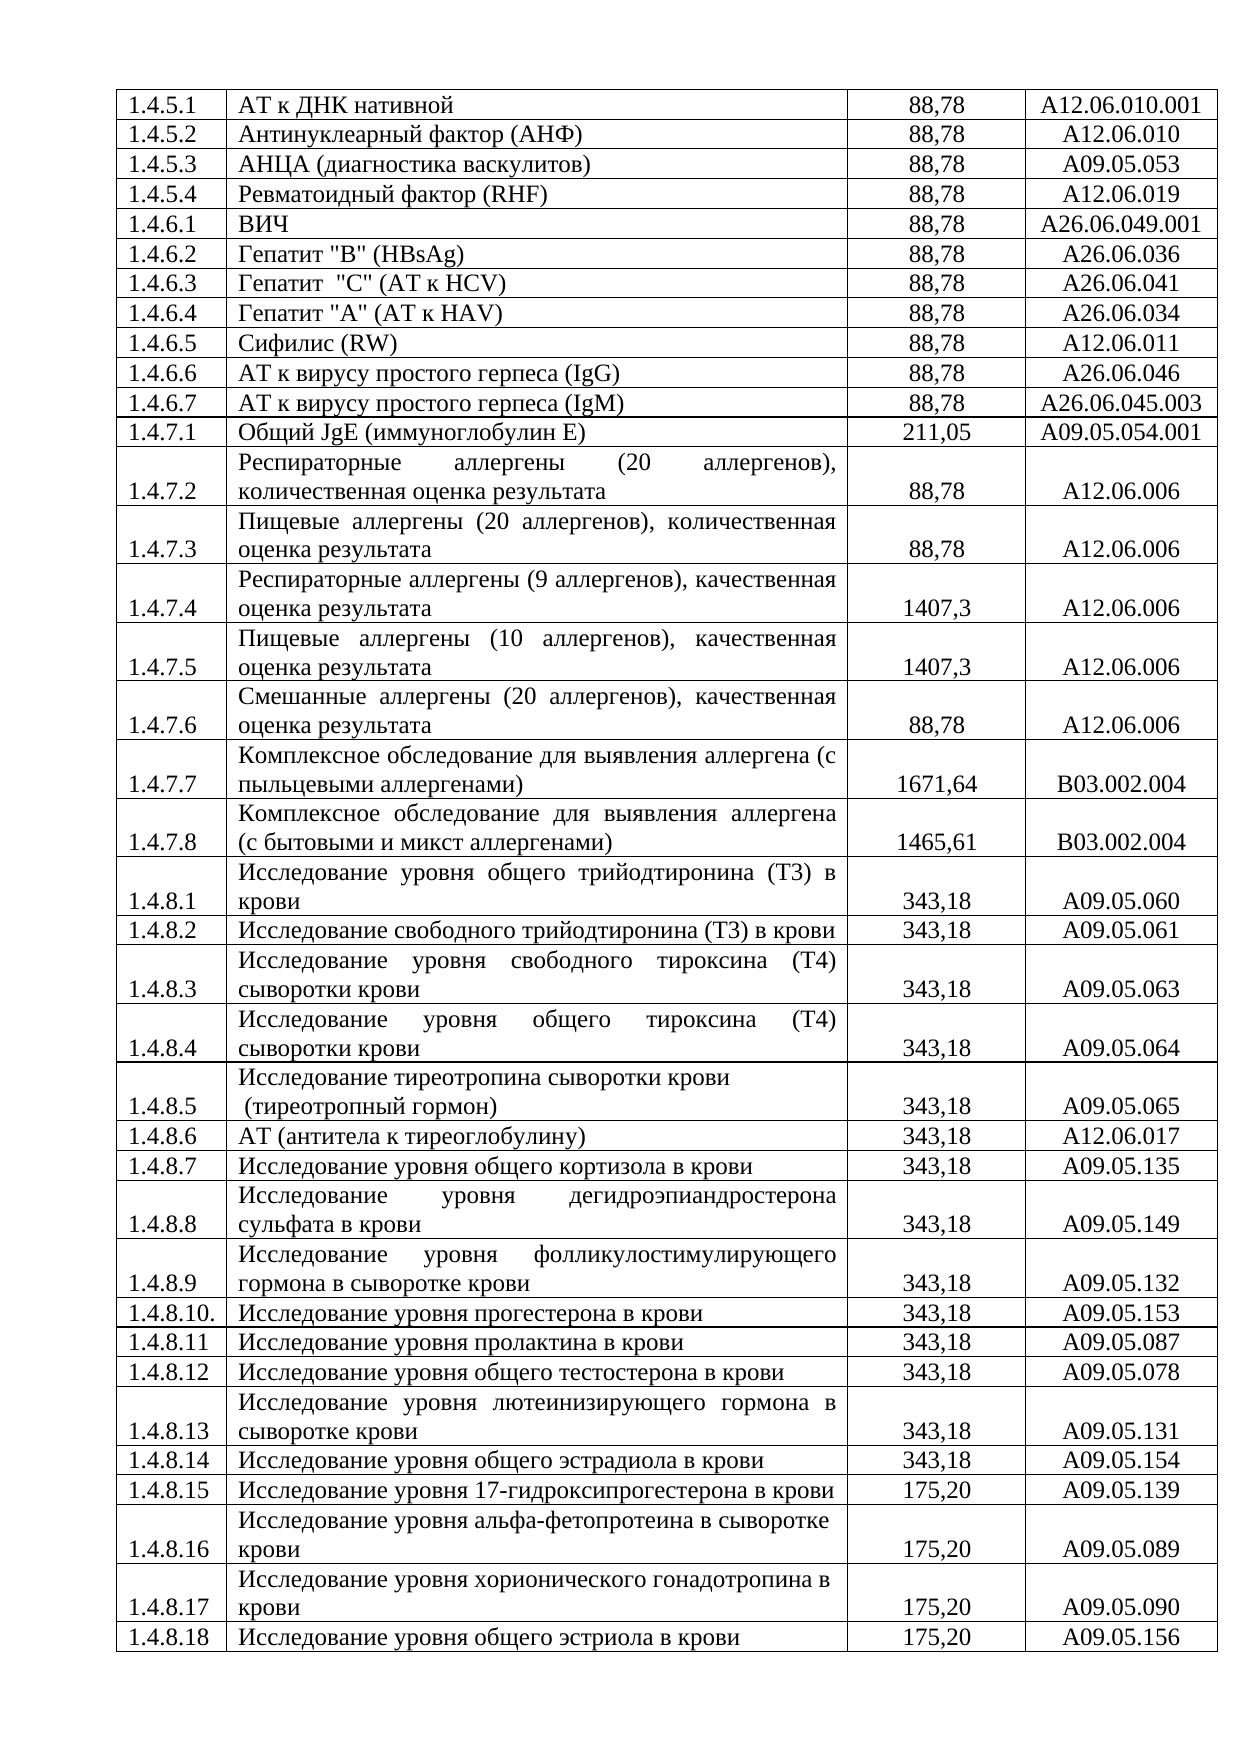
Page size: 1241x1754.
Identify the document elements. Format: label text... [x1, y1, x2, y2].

table_cell 1.4.7.1 [117, 418, 226, 446]
table_cell A09.05.065 [1026, 1063, 1217, 1120]
table_cell A09.05.153 [1026, 1298, 1217, 1326]
table_cell А09.05.139 [1026, 1475, 1217, 1504]
table_cell Респираторные аллергены (20 аллергенов), количественная оценка результата [227, 447, 847, 505]
table_cell 1.4.6.3 [117, 269, 226, 297]
table_cell Общий JgE (иммуноглобулин Е) [227, 418, 847, 446]
table_cell 88,78 [848, 298, 1025, 327]
table_cell A12.06.019 [1026, 179, 1217, 208]
table_cell Исследование уровня дегидроэпиандростерона сульфата в крови [227, 1181, 847, 1238]
table_cell A12.06.010.001 [1026, 90, 1217, 118]
table_cell 1.4.7.6 [117, 681, 226, 739]
table_cell Гепатит "C" (АТ к HCV) [227, 269, 847, 297]
table_cell Исследование уровня хорионического гонадотропина в крови [227, 1564, 847, 1621]
table_cell 343,18 [848, 1446, 1025, 1474]
table_cell 88,78 [848, 681, 1025, 739]
table_cell Исследование уровня лютеинизирующего гормона в сыворотке крови [227, 1387, 847, 1444]
table_cell А12.06.006 [1026, 447, 1217, 505]
table_cell Исследование уровня общего тироксина (Т4) сыворотки крови [227, 1004, 847, 1061]
table_cell 1.4.5.2 [117, 120, 226, 148]
table_cell А09.05.090 [1026, 1564, 1217, 1621]
table_cell А12.06.006 [1026, 506, 1217, 563]
table_cell Пищевые аллергены (20 аллергенов), количественная оценка результата [227, 506, 847, 563]
table_cell 1.4.5.3 [117, 149, 226, 178]
table_cell А12.06.017 [1026, 1121, 1217, 1150]
table_cell 1.4.7.8 [117, 799, 226, 856]
table_cell Пищевые аллергены (10 аллергенов), качественная оценка результата [227, 623, 847, 680]
table_cell A09.05.132 [1026, 1239, 1217, 1297]
table_cell А12.06.006 [1026, 681, 1217, 739]
table_cell 88,78 [848, 149, 1025, 178]
table_cell 343,18 [848, 916, 1025, 944]
table_cell A26.06.049.001 [1026, 209, 1217, 238]
table_cell 1.4.7.4 [117, 564, 226, 622]
table_cell АТ к ДНК нативной [227, 90, 847, 118]
table_cell 1.4.8.3 [117, 945, 226, 1003]
table_cell АТ к вирусу простого герпеса (IgМ) [227, 388, 847, 416]
table_cell 343,18 [848, 945, 1025, 1003]
table_cell 1.4.8.16 [117, 1505, 226, 1563]
table_cell 1.4.6.5 [117, 328, 226, 357]
table_cell 88,78 [848, 209, 1025, 238]
table_cell 1.4.6.6 [117, 358, 226, 387]
table_cell Сифилис (RW) [227, 328, 847, 357]
table_cell A26.06.041 [1026, 269, 1217, 297]
table_cell A12.06.010 [1026, 120, 1217, 148]
table_cell 343,18 [848, 1151, 1025, 1179]
table_cell Исследование уровня 17-гидроксипрогестерона в крови [227, 1475, 847, 1504]
table_cell 88,78 [848, 358, 1025, 387]
table_cell Исследование уровня общего трийодтиронина (Т3) в крови [227, 857, 847, 914]
table_cell Исследование уровня пролактина в крови [227, 1328, 847, 1356]
table_cell 1.4.8.5 [117, 1063, 226, 1120]
table_cell 1.4.6.7 [117, 388, 226, 416]
table_cell 88,78 [848, 506, 1025, 563]
table_cell Исследование уровня свободного тироксина (Т4) сыворотки крови [227, 945, 847, 1003]
table_cell A09.05.131 [1026, 1387, 1217, 1444]
table_cell 175,20 [848, 1475, 1025, 1504]
table_cell A26.06.034 [1026, 298, 1217, 327]
table_cell Исследование уровня прогестерона в крови [227, 1298, 847, 1326]
table_cell 343,18 [848, 1298, 1025, 1326]
table_cell A09.05.078 [1026, 1357, 1217, 1386]
table_cell 343,18 [848, 1004, 1025, 1061]
table_cell 1.4.6.2 [117, 239, 226, 267]
table_cell A09.05.063 [1026, 945, 1217, 1003]
table_cell 88,78 [848, 120, 1025, 148]
table_cell 343,18 [848, 857, 1025, 914]
table_cell 1.4.8.4 [117, 1004, 226, 1061]
table_cell Комплексное обследование для выявления аллергена (с бытовыми и микст аллергенами) [227, 799, 847, 856]
table_cell 343,18 [848, 1387, 1025, 1444]
table_cell A09.05.087 [1026, 1328, 1217, 1356]
table_cell Исследование тиреотропина сыворотки крови (тиреотропный гормон) [227, 1063, 847, 1120]
table_cell 1.4.7.5 [117, 623, 226, 680]
table_cell A26.06.036 [1026, 239, 1217, 267]
table_cell Гепатит "В" (HBsAg) [227, 239, 847, 267]
table_cell A09.05.053 [1026, 149, 1217, 178]
table_cell A09.05.064 [1026, 1004, 1217, 1061]
table_cell 1.4.8.17 [117, 1564, 226, 1621]
table_cell 175,20 [848, 1505, 1025, 1563]
table_cell 1.4.8.7 [117, 1151, 226, 1179]
table_cell 343,18 [848, 1357, 1025, 1386]
table_cell 1.4.8.9 [117, 1239, 226, 1297]
table_cell А09.05.089 [1026, 1505, 1217, 1563]
table_cell 175,20 [848, 1622, 1025, 1651]
table_cell 1.4.8.10. [117, 1298, 226, 1326]
table_cell Исследование уровня общего эстрадиола в крови [227, 1446, 847, 1474]
table_cell 343,18 [848, 1121, 1025, 1150]
table_cell АТ к вирусу простого герпеса (IgG) [227, 358, 847, 387]
table_cell 1.4.8.12 [117, 1357, 226, 1386]
table_cell 88,78 [848, 388, 1025, 416]
table_cell 343,18 [848, 1239, 1025, 1297]
table_cell Смешанные аллергены (20 аллергенов), качественная оценка результата [227, 681, 847, 739]
table_cell 88,78 [848, 179, 1025, 208]
table_cell А09.05.156 [1026, 1622, 1217, 1651]
table_cell 88,78 [848, 239, 1025, 267]
table_cell Гепатит "А" (АТ к HАV) [227, 298, 847, 327]
table_cell 343,18 [848, 1063, 1025, 1120]
table_cell A09.05.135 [1026, 1151, 1217, 1179]
table_cell Исследование уровня общего тестостерона в крови [227, 1357, 847, 1386]
table_cell 1.4.8.13 [117, 1387, 226, 1444]
table_cell Комплексное обследование для выявления аллергена (с пыльцевыми аллергенами) [227, 740, 847, 797]
table_cell A09.05.060 [1026, 857, 1217, 914]
table_cell ВИЧ [227, 209, 847, 238]
table_cell 88,78 [848, 90, 1025, 118]
table_cell 1671,64 [848, 740, 1025, 797]
table_cell Респираторные аллергены (9 аллергенов), качественная оценка результата [227, 564, 847, 622]
table_cell Исследование свободного трийодтиронина (Т3) в крови [227, 916, 847, 944]
table_cell A12.06.011 [1026, 328, 1217, 357]
table_cell Исследование уровня общего эстриола в крови [227, 1622, 847, 1651]
table_cell 1.4.5.1 [117, 90, 226, 118]
table_cell В03.002.004 [1026, 740, 1217, 797]
table_cell A09.05.054.001 [1026, 418, 1217, 446]
table_cell 343,18 [848, 1181, 1025, 1238]
table_cell Ревматоидный фактор (RHF) [227, 179, 847, 208]
table_cell 1.4.7.7 [117, 740, 226, 797]
table_cell 88,78 [848, 328, 1025, 357]
table_cell В03.002.004 [1026, 799, 1217, 856]
table_cell Антинуклеарный фактор (АНФ) [227, 120, 847, 148]
table_cell A09.05.149 [1026, 1181, 1217, 1238]
table_cell 211,05 [848, 418, 1025, 446]
table_cell А12.06.006 [1026, 623, 1217, 680]
table_cell 1.4.8.14 [117, 1446, 226, 1474]
table_cell A09.05.061 [1026, 916, 1217, 944]
table_cell Исследование уровня альфа-фетопротеина в сыворотке крови [227, 1505, 847, 1563]
table_cell A26.06.045.003 [1026, 388, 1217, 416]
table_cell АТ (антитела к тиреоглобулину) [227, 1121, 847, 1150]
table_cell 1.4.8.11 [117, 1328, 226, 1356]
table_cell 88,78 [848, 269, 1025, 297]
table_cell 1.4.8.1 [117, 857, 226, 914]
table_cell 1.4.6.1 [117, 209, 226, 238]
table_cell 1407,3 [848, 564, 1025, 622]
table_cell 1407,3 [848, 623, 1025, 680]
table_cell 1.4.8.6 [117, 1121, 226, 1150]
table_cell 343,18 [848, 1328, 1025, 1356]
table_cell 1.4.8.8 [117, 1181, 226, 1238]
table_cell A09.05.154 [1026, 1446, 1217, 1474]
table_cell Исследование уровня фолликулостимулирующего гормона в сыворотке крови [227, 1239, 847, 1297]
table_cell A26.06.046 [1026, 358, 1217, 387]
table_cell 1.4.7.2 [117, 447, 226, 505]
table_cell 1.4.8.15 [117, 1475, 226, 1504]
table_cell 1465,61 [848, 799, 1025, 856]
table_cell Исследование уровня общего кортизола в крови [227, 1151, 847, 1179]
table_cell 1.4.8.2 [117, 916, 226, 944]
table_cell АНЦА (диагностика васкулитов) [227, 149, 847, 178]
table_cell 175,20 [848, 1564, 1025, 1621]
table_cell 88,78 [848, 447, 1025, 505]
table_cell 1.4.5.4 [117, 179, 226, 208]
table_cell 1.4.7.3 [117, 506, 226, 563]
table_cell А12.06.006 [1026, 564, 1217, 622]
table_cell 1.4.8.18 [117, 1622, 226, 1651]
table_cell 1.4.6.4 [117, 298, 226, 327]
